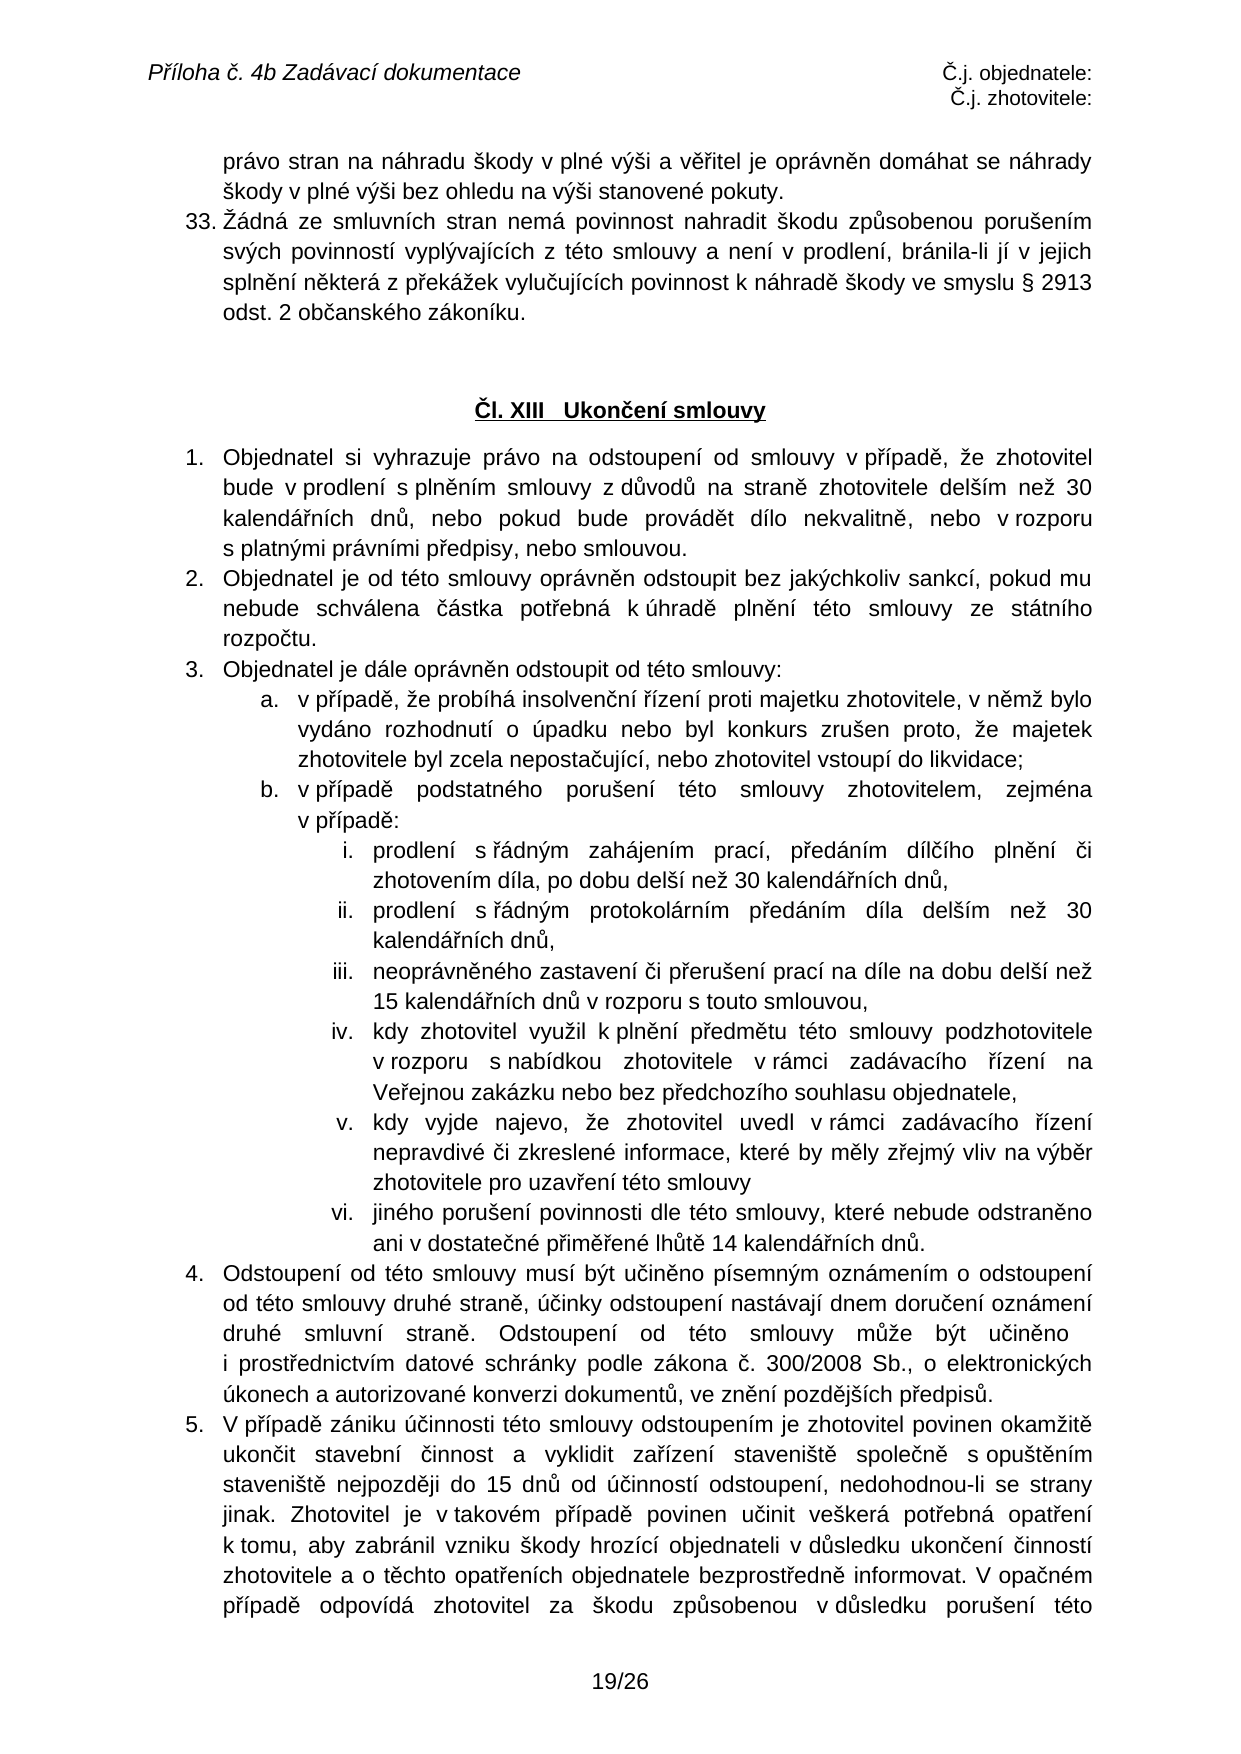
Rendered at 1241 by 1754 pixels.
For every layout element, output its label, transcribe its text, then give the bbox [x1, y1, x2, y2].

list Objednatel si vyhrazuje právo na odstoupení od smlouvy v případě, že zhotovitel bude v prodlení s plněním smlouvy z důvodů na straně zhotovitele delším než 30 kalendářních dnů, nebo pokud bude provádět dílo nekvalitně, nebo v rozporu s platnými právními předpisy, nebo smlouvou. [185, 444, 1093, 561]
list jiného porušení povinnosti dle této smlouvy, které nebude odstraněno ani v dostatečné přiměřené lhůtě 14 kalendářních dnů. [354, 1199, 1093, 1256]
list Objednatel je dále oprávněn odstoupit od této smlouvy: [185, 656, 1093, 682]
list kdy zhotovitel využil k plnění předmětu této smlouvy podzhotovitele v rozporu s nabídkou zhotovitele v rámci zadávacího řízení na Veřejnou zakázku nebo bez předchozího souhlasu objednatele, [354, 1018, 1093, 1105]
list Žádná ze smluvních stran nemá povinnost nahradit škodu způsobenou porušením svých povinností vyplývajících z této smlouvy a není v prodlení, bránila-li jí v jejich splnění některá z překážek vylučujících povinnost k náhradě škody ve smyslu § 2913 odst. 2 občanského zákoníku. [185, 208, 1093, 325]
list Odstoupení od této smlouvy musí být učiněno písemným oznámením o odstoupení od této smlouvy druhé straně, účinky odstoupení nastávají dnem doručení oznámení druhé smluvní straně. Odstoupení od této smlouvy může být učiněno i prostřednictvím datové schránky podle zákona č. 300/2008 Sb., o elektronických úkonech a autorizované konverzi dokumentů, ve znění pozdějších předpisů. [185, 1260, 1093, 1407]
list prodlení s řádným protokolárním předáním díla delším než 30 kalendářních dnů, [354, 897, 1093, 954]
list prodlení s řádným zahájením prací, předáním dílčího plnění či zhotovením díla, po dobu delší než 30 kalendářních dnů, [354, 837, 1093, 893]
list v případě, že probíhá insolvenční řízení proti majetku zhotovitele, v němž bylo vydáno rozhodnutí o úpadku nebo byl konkurs zrušen proto, že majetek zhotovitele byl zcela nepostačující, nebo zhotovitel vstoupí do likvidace; [260, 686, 1093, 772]
text Čl. XIII Ukončení smlouvy [148, 397, 1093, 423]
list Objednatel je od této smlouvy oprávněn odstoupit bez jakýchkoliv sankcí, pokud mu nebude schválena částka potřebná k úhradě plnění této smlouvy ze státního rozpočtu. [185, 565, 1093, 652]
list kdy vyjde najevo, že zhotovitel uvedl v rámci zadávacího řízení nepravdivé či zkreslené informace, které by měly zřejmý vliv na výběr zhotovitele pro uzavření této smlouvy [354, 1109, 1093, 1195]
list neoprávněného zastavení či přerušení prací na díle na dobu delší než 15 kalendářních dnů v rozporu s touto smlouvou, [354, 958, 1093, 1014]
list v případě podstatného porušení této smlouvy zhotovitelem, zejména v případě: [260, 776, 1093, 833]
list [185, 1411, 1093, 1618]
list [185, 148, 1093, 204]
